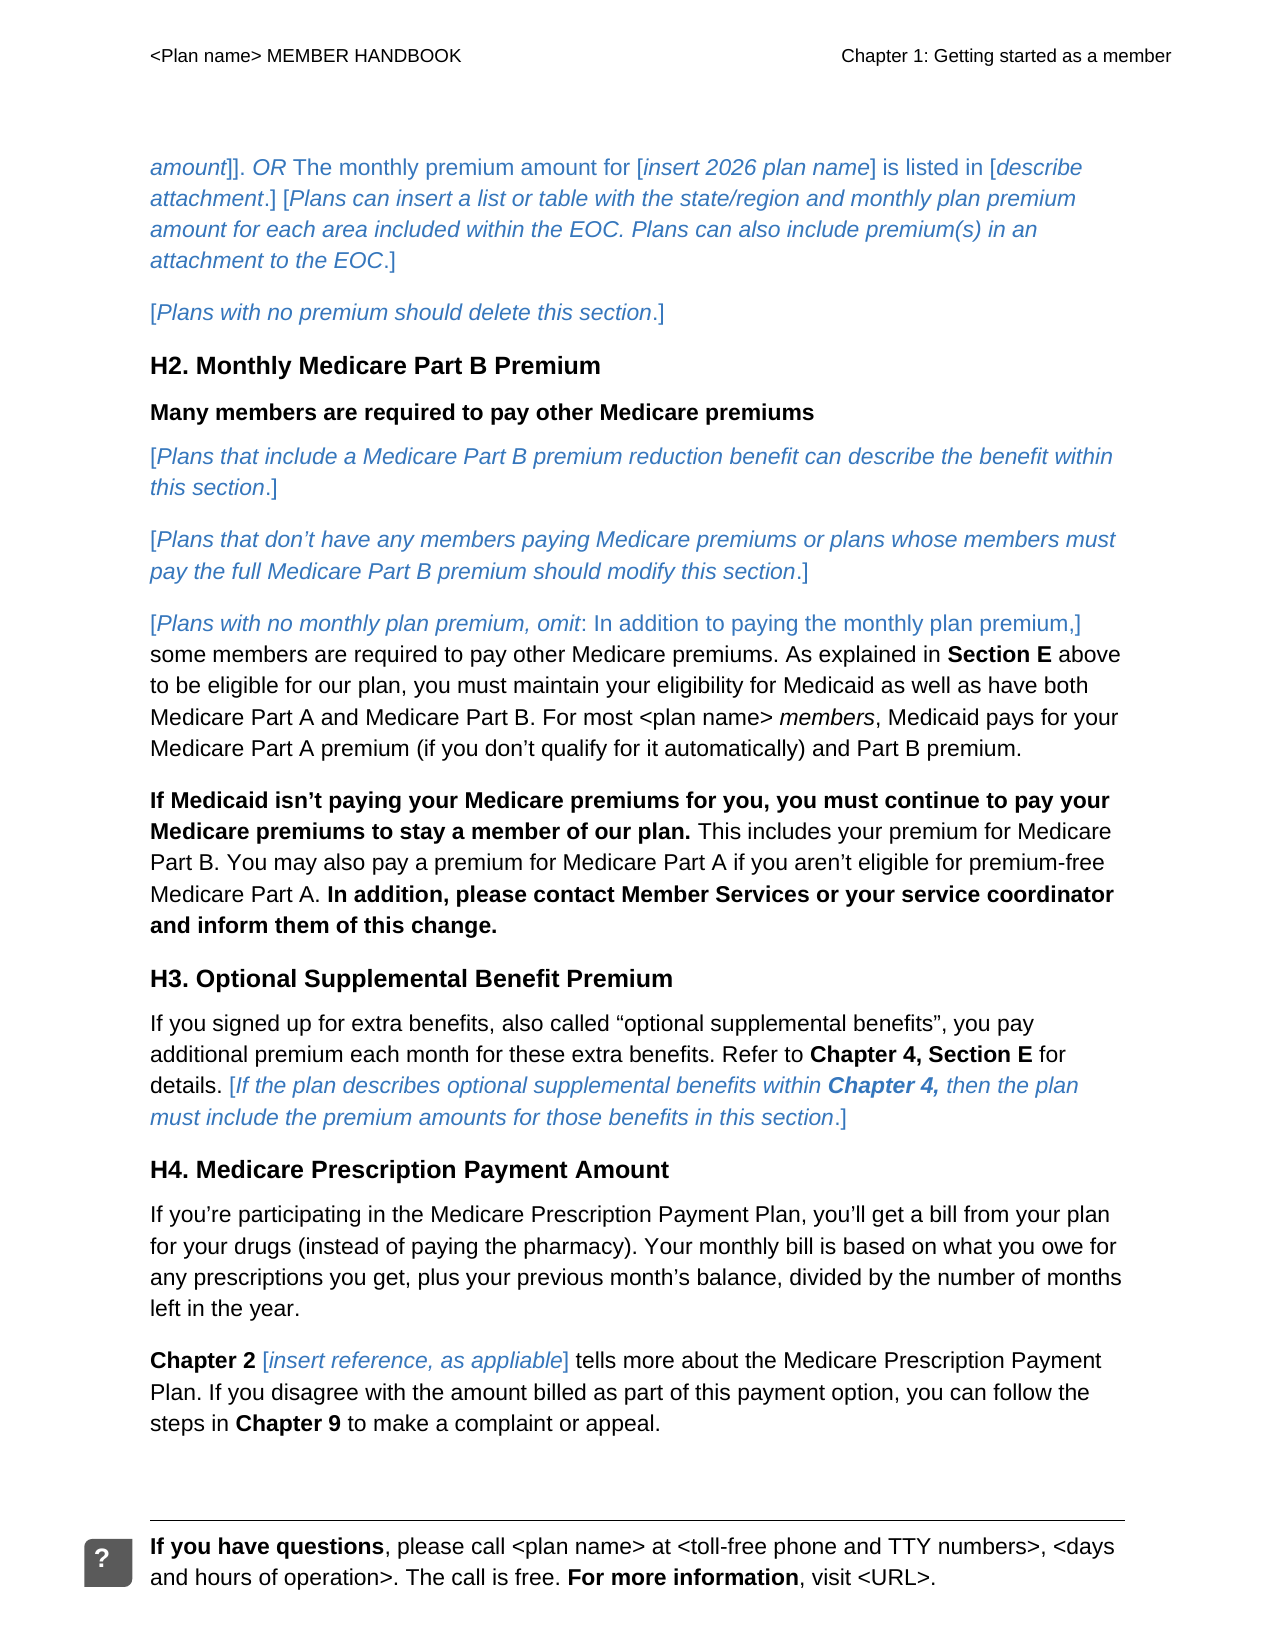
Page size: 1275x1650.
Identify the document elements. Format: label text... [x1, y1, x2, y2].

text Chapter 2 [insert reference, as appliable] tells more about the Medicare Prescription Payment Plan. If you disagree with the amount billed as part of this payment option, you can follow the steps in Chapter 9 to make a complaint or appeal. [150, 1344, 1125, 1437]
text [Plans that include a Medicare Part B premium reduction benefit can describe the benefit within this section.] [150, 439, 1125, 502]
subtitle H2. Monthly Medicare Part B Premium [150, 348, 1125, 381]
text Many members are required to pay other Medicare premiums [150, 394, 1125, 427]
text If you signed up for extra benefits, also called “optional supplemental benefits”, you pay additional premium each month for these extra benefits. Refer to Chapter 4, Section E for details. [If the plan describes optional supplemental benefits within Chapter 4, then the plan must include the premium amounts for those benefits in this section.] [150, 1006, 1125, 1131]
text [Plans that don’t have any members paying Medicare premiums or plans whose members must pay the full Medicare Part B premium should modify this section.] [150, 523, 1125, 585]
text [Plans with no monthly plan premium, omit: In addition to paying the monthly plan premium,] some members are required to pay other Medicare premiums. As explained in Section E above to be eligible for our plan, you must maintain your eligibility for Medicaid as well as have both Medicare Part A and Medicare Part B. For most <plan name> members, Medicaid pays for your Medicare Part A premium (if you don’t qualify for it automatically) and Part B premium. [150, 606, 1125, 762]
text If Medicaid isn’t paying your Medicare premiums for you, you must continue to pay your Medicare premiums to stay a member of our plan. This includes your premium for Medicare Part B. You may also pay a premium for Medicare Part A if you aren’t eligible for premium-free Medicare Part A. In addition, please contact Member Services or your service coordinator and inform them of this change. [150, 783, 1125, 939]
subtitle H3. Optional Supplemental Benefit Premium [150, 960, 1125, 994]
text If you’re participating in the Medicare Prescription Payment Plan, you’ll get a bill from your plan for your drugs (instead of paying the pharmacy). Your monthly bill is based on what you owe for any prescriptions you get, plus your previous month’s balance, divided by the number of months left in the year. [150, 1198, 1125, 1323]
subtitle H4. Medicare Prescription Payment Amount [150, 1152, 1125, 1185]
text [150, 150, 1125, 275]
text [Plans with no premium should delete this section.] [150, 296, 1125, 327]
